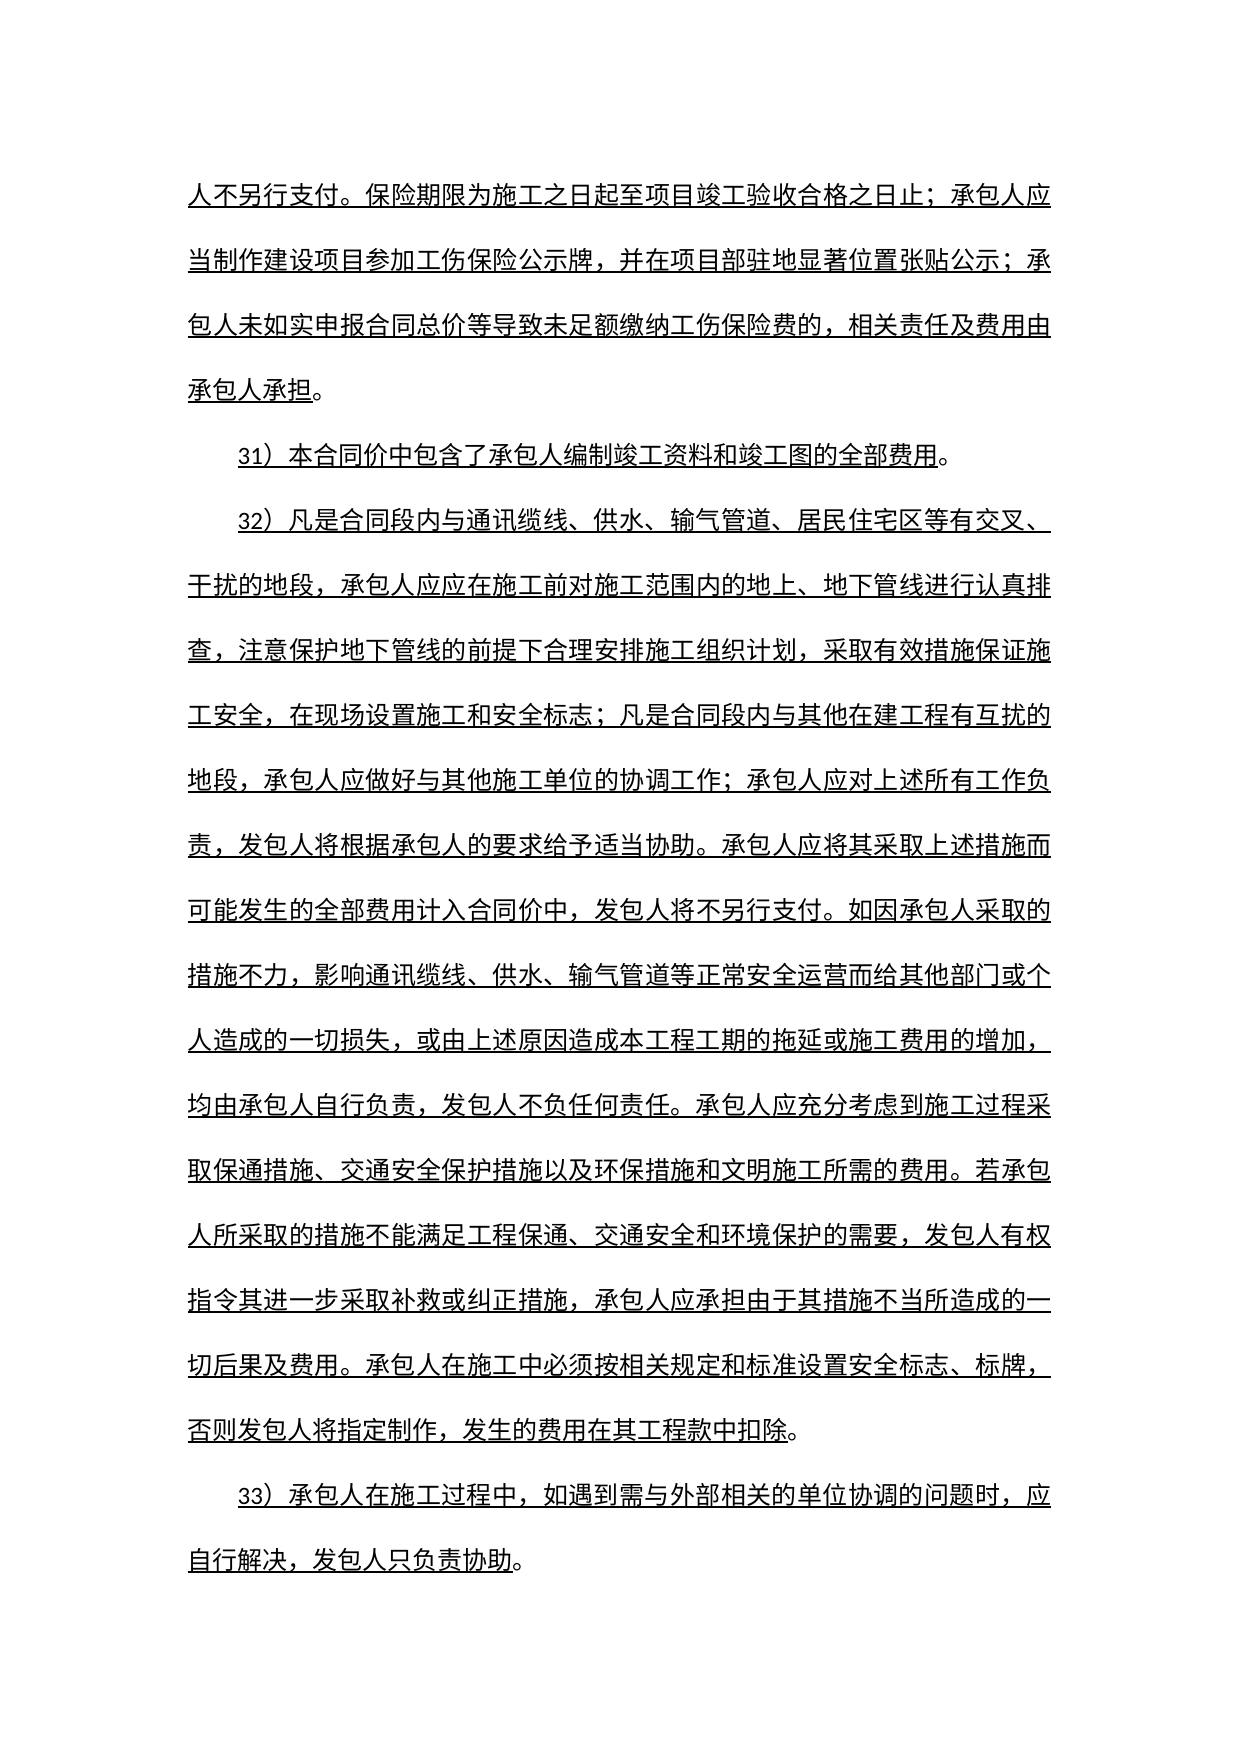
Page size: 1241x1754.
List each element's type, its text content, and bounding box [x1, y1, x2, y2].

text 31）本合同价中包含了承包人编制竣工资料和竣工图的全部费用。 [187, 422, 1053, 487]
text 33）承包人在施工过程中，如遇到需与外部相关的单位协调的问题时，应自行解决，发包人只负责协助。 [187, 1462, 1053, 1592]
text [187, 162, 1053, 422]
text 32）凡是合同段内与通讯缆线、供水、输气管道、居民住宅区等有交叉、干扰的地段，承包人应应在施工前对施工范围内的地上、地下管线进行认真排查，注意保护地下管线的前提下合理安排施工组织计划，采取有效措施保证施工安全，在现场设置施工和安全标志；凡是合同段内与其他在建工程有互扰的地段，承包人应做好与其他施工单位的协调工作；承包人应对上述所有工作负责，发包人将根据承包人的要求给予适当协助。承包人应将其采取上述措施而可能发生的全部费用计入合同价中，发包人将不另行支付。如因承包人采取的措施不力，影响通讯缆线、供水、输气管道等正常安全运营而给其他部门或个人造成的一切损失，或由上述原因造成本工程工期的拖延或施工费用的增加，均由承包人自行负责，发包人不负任何责任。承包人应充分考虑到施工过程采取保通措施、交通安全保护措施以及环保措施和文明施工所需的费用。若承包人所采取的措施不能满足工程保通、交通安全和环境保护的需要，发包人有权指令其进一步采取补救或纠正措施，承包人应承担由于其措施不当所造成的一切后果及费用。承包人在施工中必须按相关规定和标准设置安全标志、标牌，否则发包人将指定制作，发生的费用在其工程款中扣除。 [187, 487, 1053, 1462]
